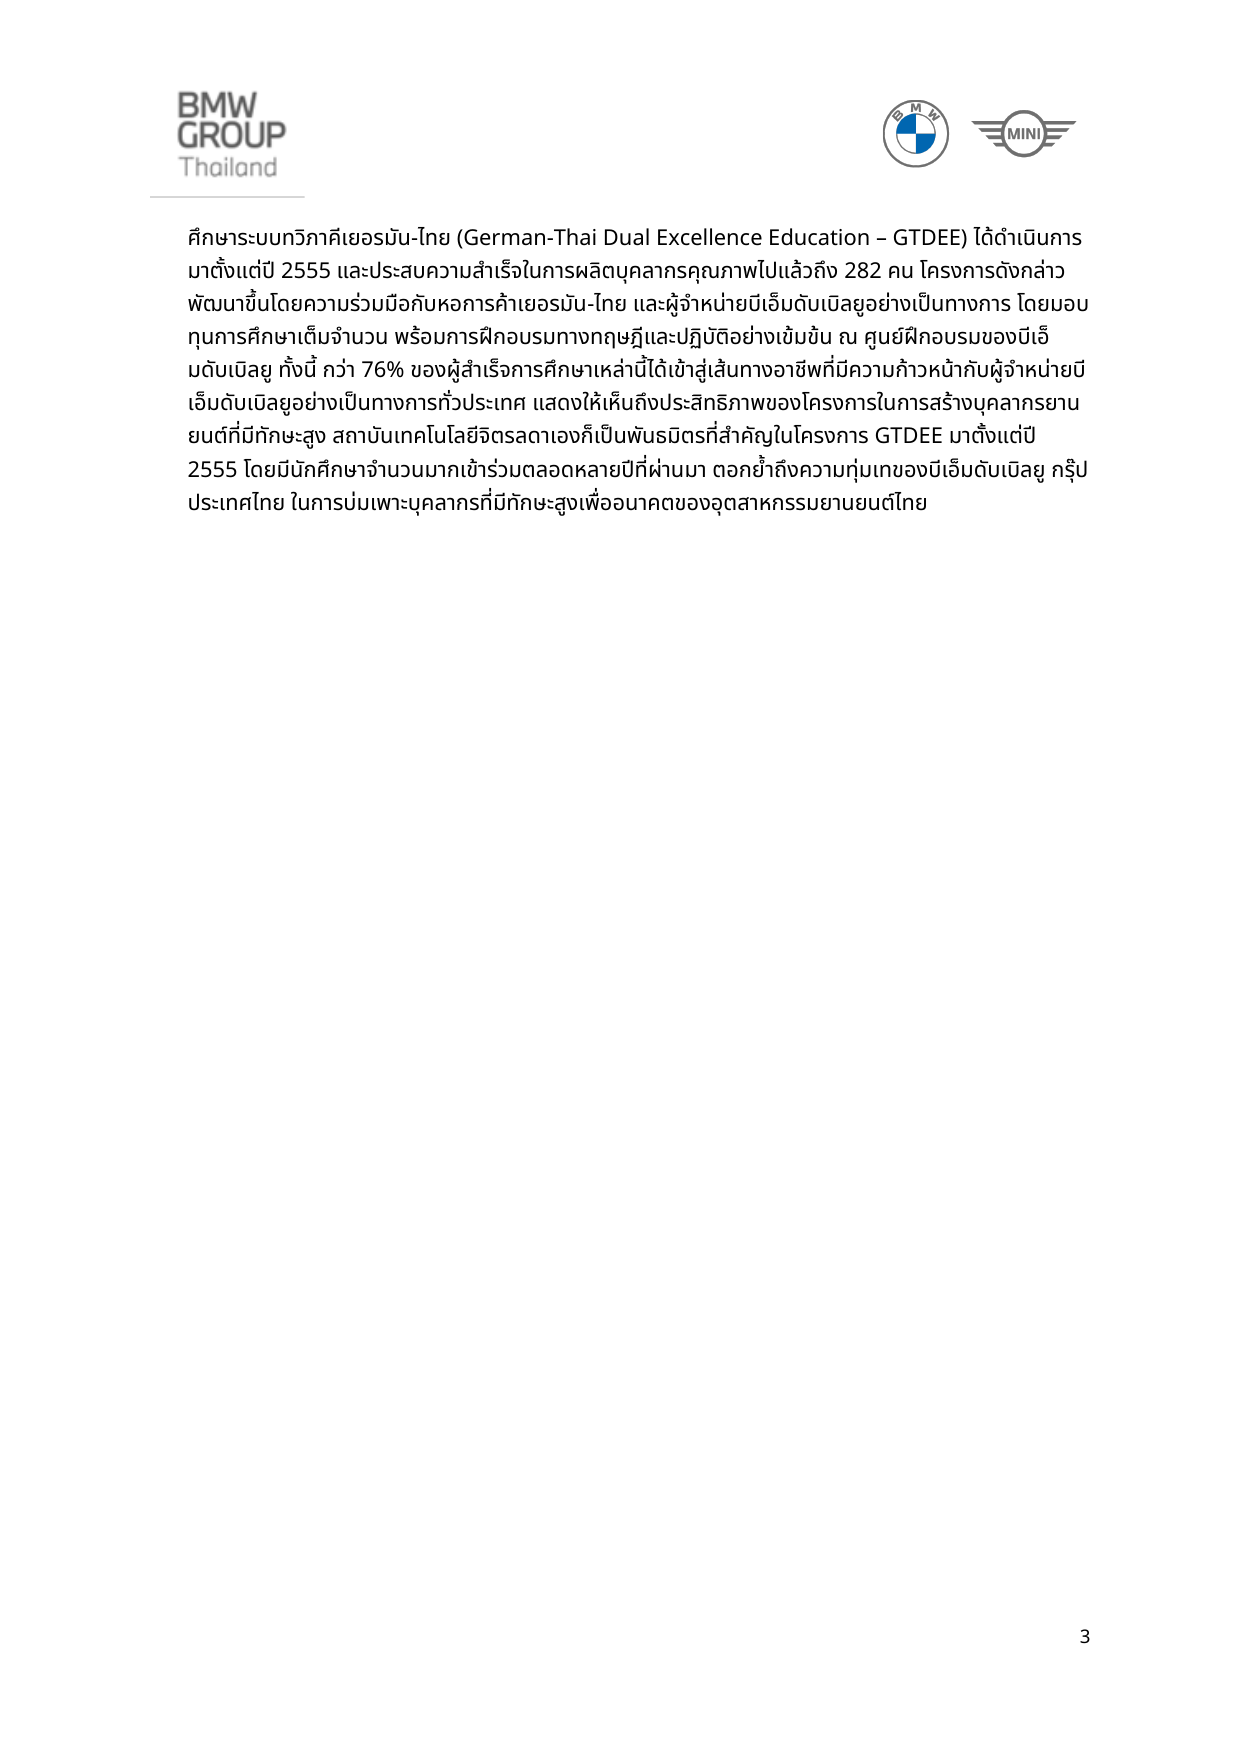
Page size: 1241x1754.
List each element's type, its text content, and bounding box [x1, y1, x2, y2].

picture [150, 73, 305, 199]
picture [882, 100, 1077, 168]
